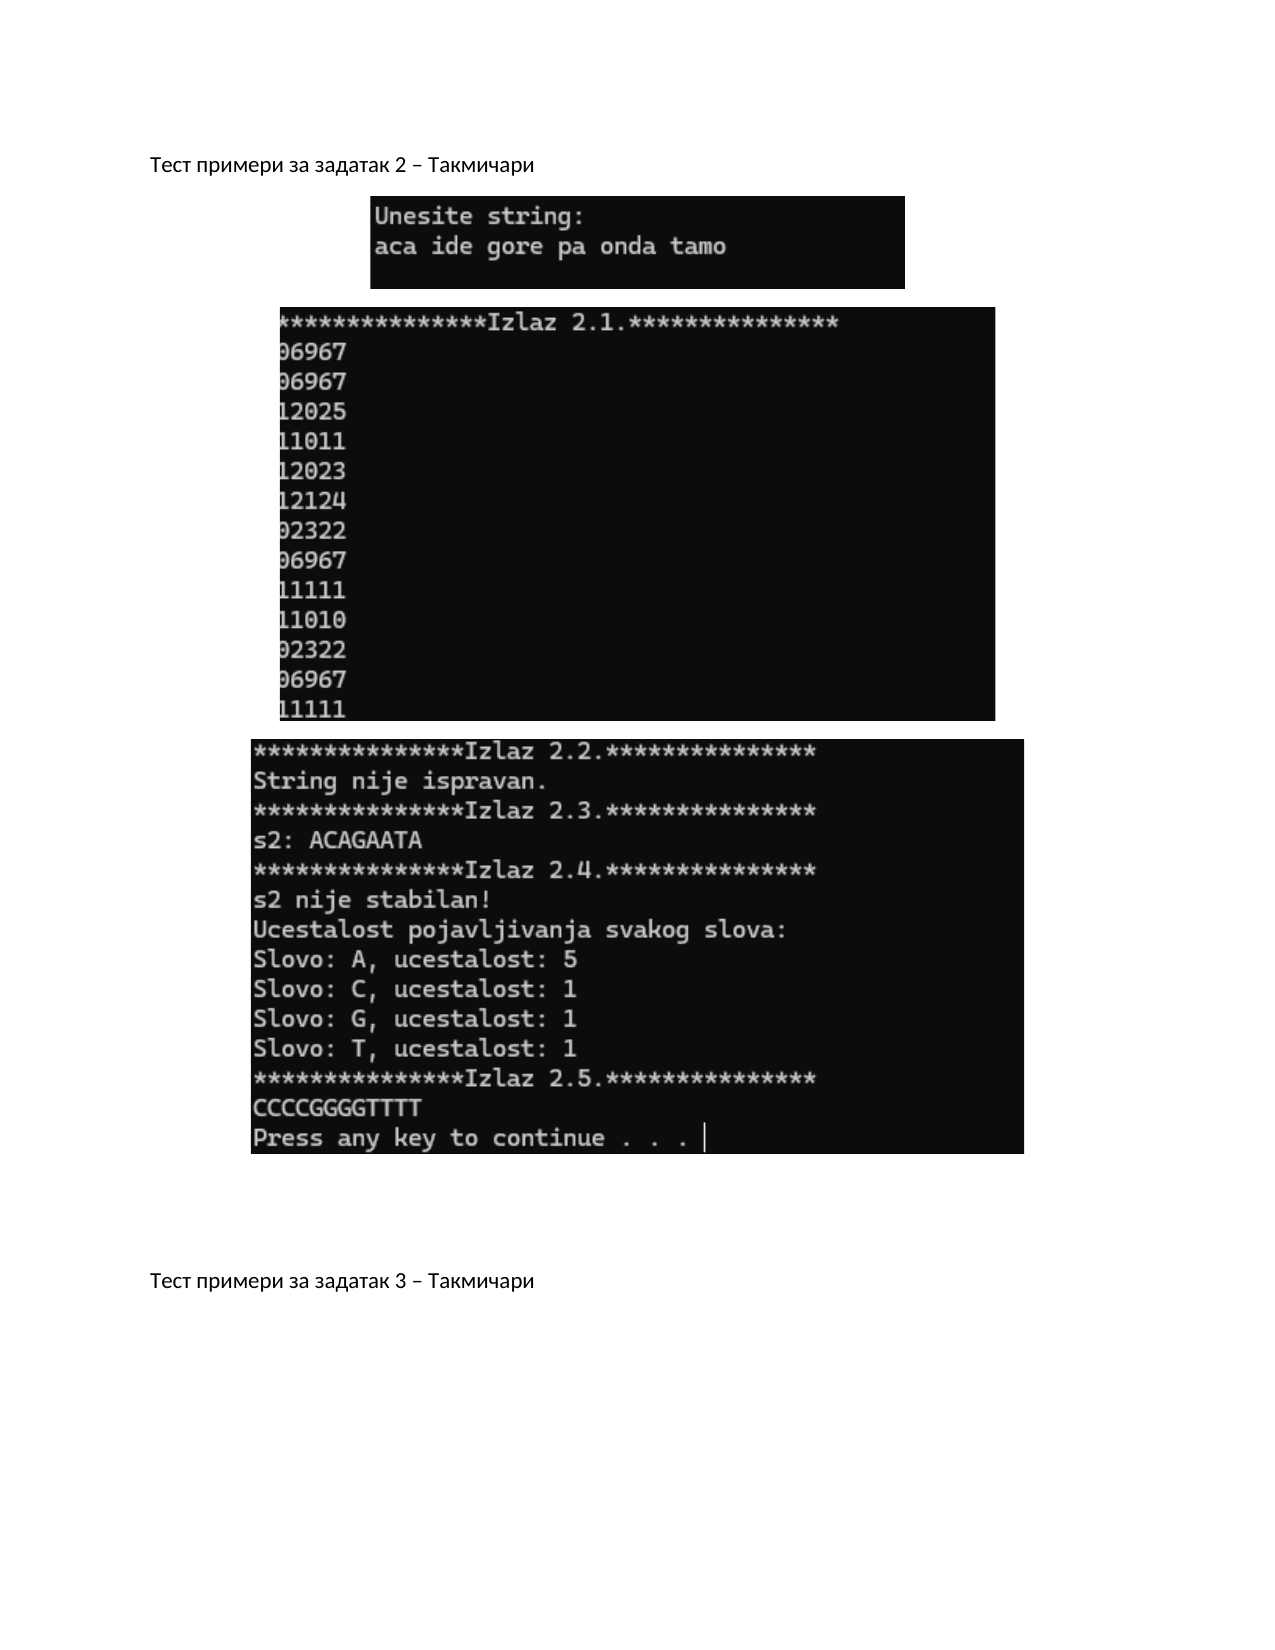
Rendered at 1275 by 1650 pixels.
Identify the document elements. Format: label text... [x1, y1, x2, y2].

text Тест примери за задатак 3 – Такмичари [150, 1266, 1125, 1294]
picture [279, 307, 996, 721]
picture [250, 739, 1025, 1154]
text Тест примери за задатак 2 – Такмичари [150, 150, 1125, 178]
picture [370, 196, 905, 289]
